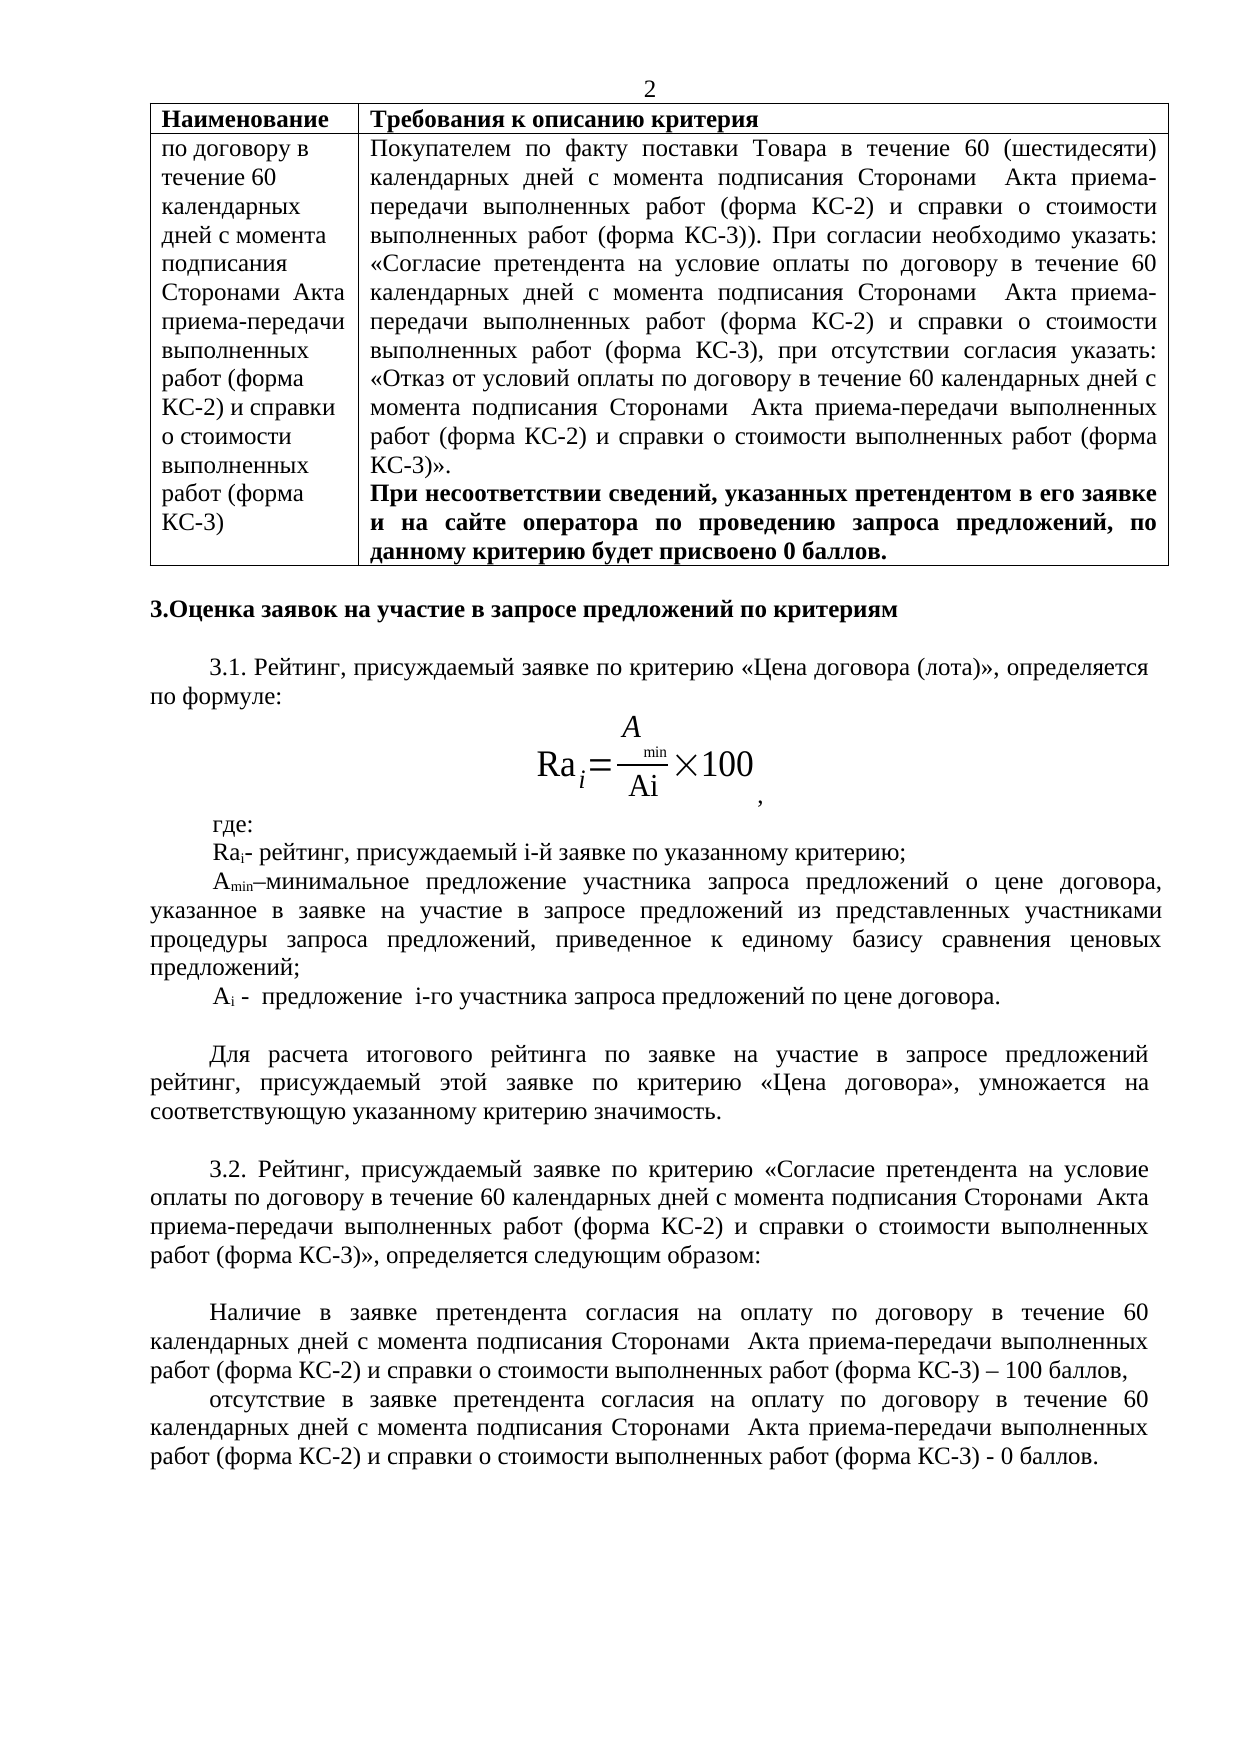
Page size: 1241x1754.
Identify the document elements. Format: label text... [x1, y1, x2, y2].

table_header Наименование [151, 104, 358, 132]
text 3.Оценка заявок на участие в запросе предложений по критериям [150, 594, 1150, 623]
text Rai- рейтинг, присуждаемый i-й заявке по указанному критерию; [150, 837, 1150, 866]
text Для расчета итогового рейтинга по заявке на участие в запросе предложений рейтинг, присуждаемый этой заявке по критерию «Цена договора», умножается на соответствующую указанному критерию значимость. [150, 1039, 1150, 1125]
text 3.2. Рейтинг, присуждаемый заявке по критерию «Согласие претендента на условие оплаты по договору в течение 60 календарных дней с момента подписания Сторонами Акта приема-передачи выполненных работ (форма КС-2) и справки о стоимости выполненных работ (форма КС-3)», определяется следующим образом: [150, 1154, 1150, 1269]
text где: [150, 809, 1150, 837]
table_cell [359, 134, 1168, 565]
text отсутствие в заявке претендента согласия на оплату по договору в течение 60 календарных дней с момента подписания Сторонами Акта приема-передачи выполненных работ (форма КС-2) и справки о стоимости выполненных работ (форма КС-3) - 0 баллов. [150, 1384, 1150, 1470]
text 3.1. Рейтинг, присуждаемый заявке по критерию «Цена договора (лота)», определяется по формуле: [150, 652, 1150, 709]
text Наличие в заявке претендента согласия на оплату по договору в течение 60 календарных дней с момента подписания Сторонами Акта приема-передачи выполненных работ (форма КС-2) и справки о стоимости выполненных работ (форма КС-3) – 100 баллов, [150, 1297, 1150, 1384]
text , [150, 709, 1150, 809]
text Amin–минимальное предложение участника запроса предложений о цене договора, указанное в заявке на участие в запросе предложений из представленных участниками процедуры запроса предложений, приведенное к единому базису сравнения ценовых предложений; [150, 866, 1163, 981]
table_header Требования к описанию критерия [359, 104, 1168, 132]
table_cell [151, 134, 358, 565]
text Ai - предложение i-го участника запроса предложений по цене договора. [150, 981, 1150, 1010]
